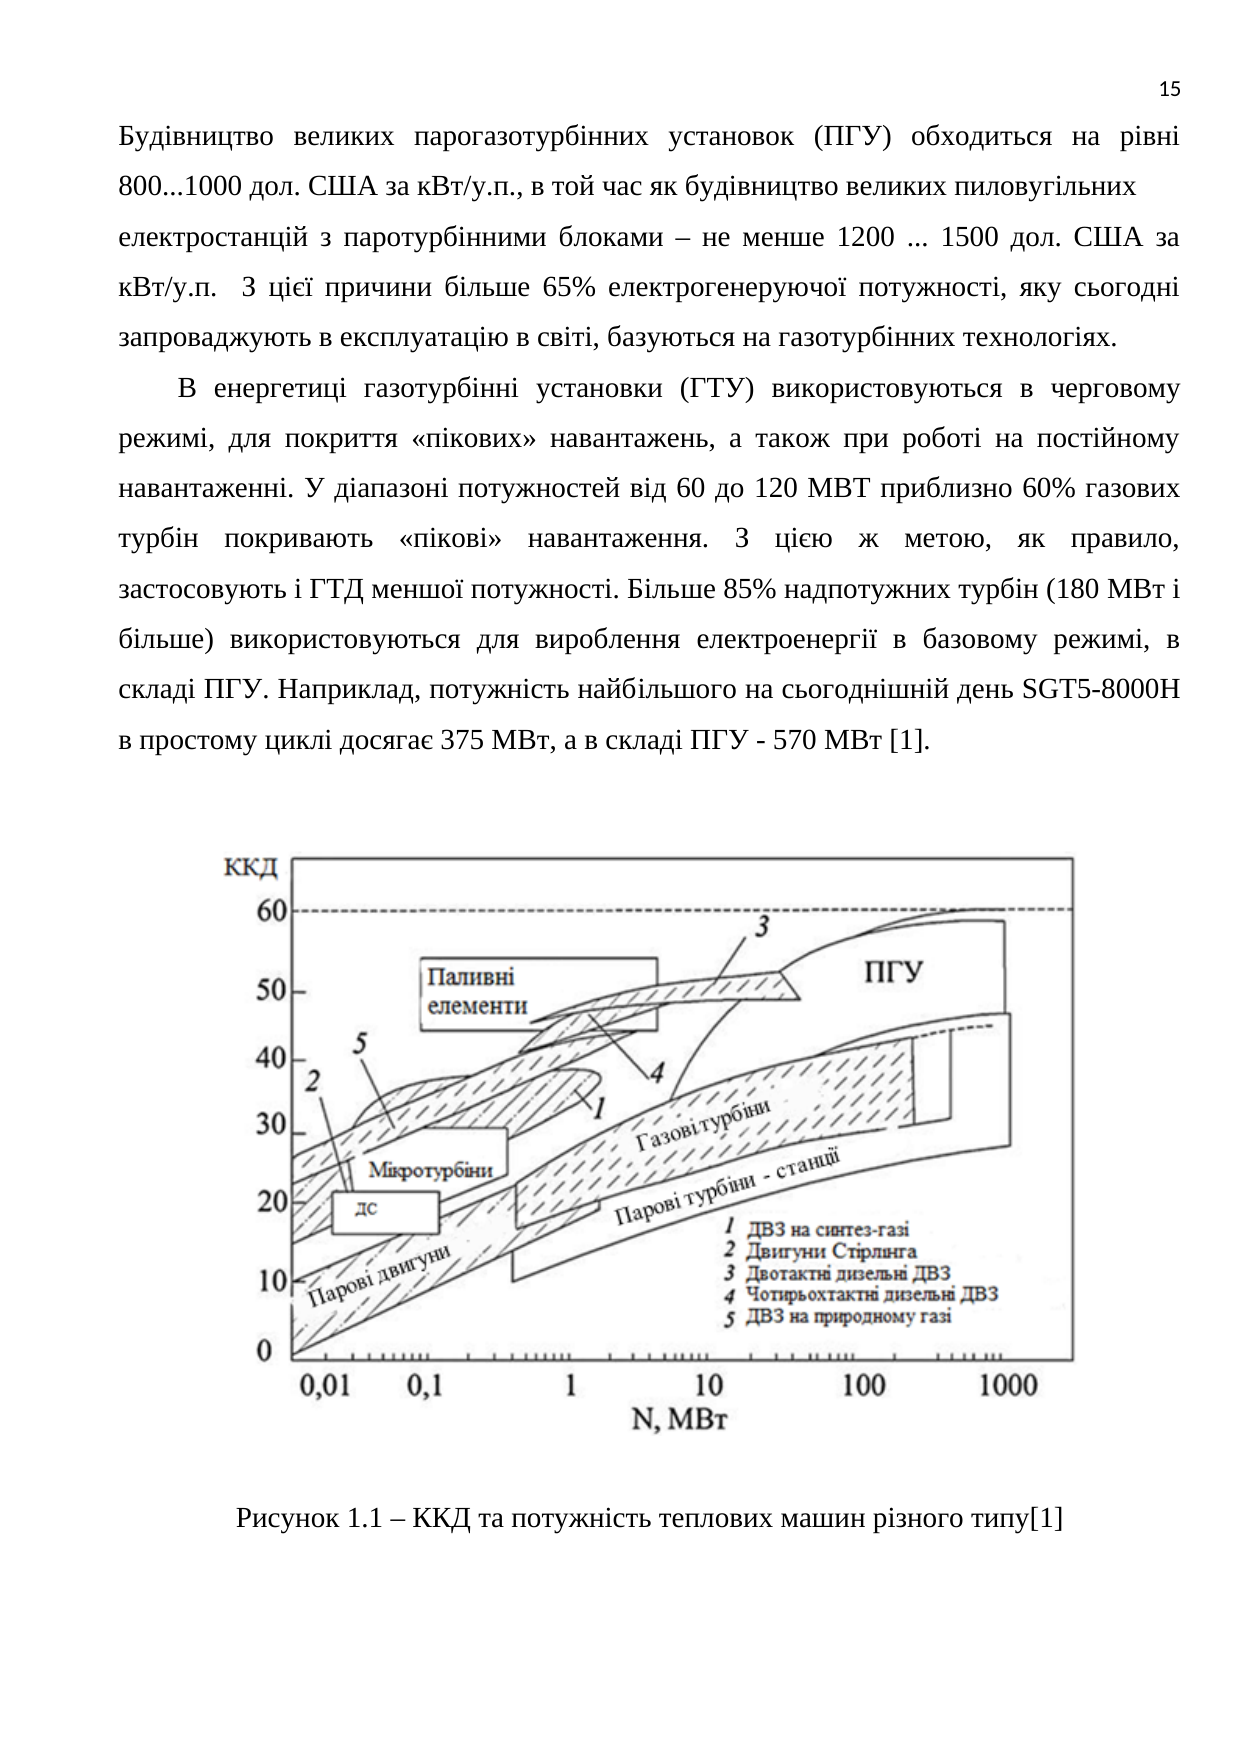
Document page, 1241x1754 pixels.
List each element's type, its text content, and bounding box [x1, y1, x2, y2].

text Рисунок 1.1 – ККД та потужність теплових машин різного типу[1] [118, 1500, 1181, 1533]
text В енергетиці газотурбінні установки (ГТУ) використовуються в черговому режимі, для покриття «пікових» навантажень, а також при роботі на постійному навантаженні. У діапазоні потужностей від 60 до 120 МВТ приблизно 60% газових турбін покривають «пікові» навантаження. З цією ж метою, як правило, застосовують і ГТД меншої потужності. Більше 85% надпотужних турбін (180 МВт і більше) використовуються для вироблення електроенергії в базовому режимі, в складі ПГУ. Наприклад, потужність найбільшого на сьогоднішній день SGT5-8000Н в простому циклі досягає 375 МВт, а в складі ПГУ - 570 МВт [1]. [118, 370, 1181, 755]
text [118, 118, 1181, 202]
picture [205, 822, 1094, 1436]
text електростанцій з паротурбінними блоками – не менше 1200 ... 1500 дол. США за кВт/у.п. З цієї причини більше 65% електрогенеруючої потужності, яку сьогодні запроваджують в експлуатацію в світі, базуються на газотурбінних технологіях. [118, 219, 1181, 353]
